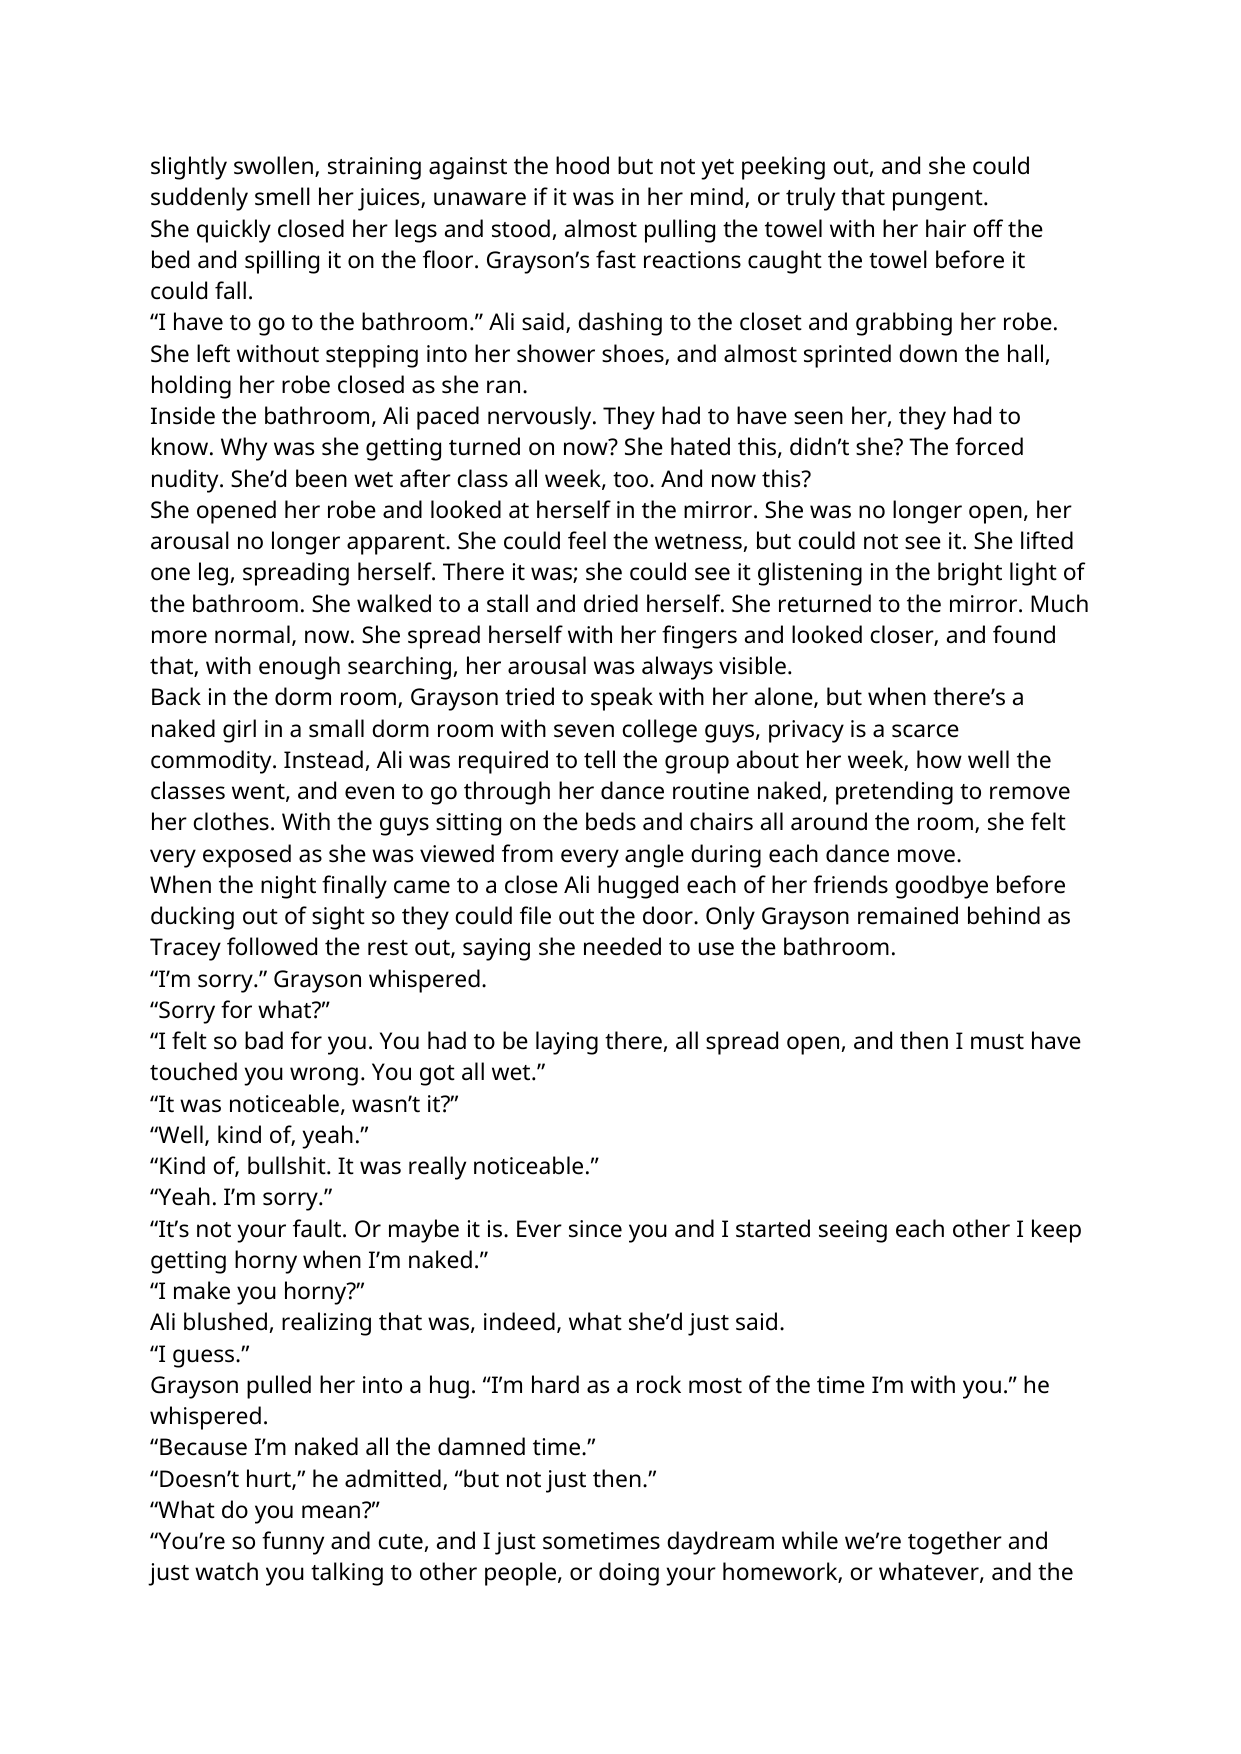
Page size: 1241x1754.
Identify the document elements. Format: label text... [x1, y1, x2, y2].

text “Doesn’t hurt,” he admitted, “but not just then.” [150, 1462, 1090, 1494]
text “It was noticeable, wasn’t it?” [150, 1087, 1090, 1119]
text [150, 1525, 1090, 1587]
text She opened her robe and looked at herself in the mirror. She was no longer open, her arousal no longer apparent. She could feel the wetness, but could not see it. She lifted one leg, spreading herself. There it was; she could see it glistening in the bright light of the bathroom. She walked to a stall and dried herself. She returned to the mirror. Much more normal, now. She spread herself with her fingers and looked closer, and found that, with enough searching, her arousal was always visible. [150, 494, 1090, 681]
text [150, 150, 1090, 212]
text “I felt so bad for you. You had to be laying there, all spread open, and then I must have touched you wrong. You got all wet.” [150, 1025, 1090, 1087]
text Ali blushed, realizing that was, indeed, what she’d just said. [150, 1306, 1090, 1337]
text Back in the dorm room, Grayson tried to speak with her alone, but when there’s a naked girl in a small dorm room with seven college guys, privacy is a scarce commodity. Instead, Ali was required to tell the group about her week, how well the classes went, and even to go through her dance routine naked, pretending to remove her clothes. With the guys sitting on the beds and chairs all around the room, she felt very exposed as she was viewed from every angle during each dance move. [150, 681, 1090, 869]
text “It’s not your fault. Or maybe it is. Ever since you and I started seeing each other I keep getting horny when I’m naked.” [150, 1212, 1090, 1275]
text She quickly closed her legs and stood, almost pulling the towel with her hair off the bed and spilling it on the floor. Grayson’s fast reactions caught the towel before it could fall. [150, 212, 1090, 306]
text “Because I’m naked all the damned time.” [150, 1431, 1090, 1462]
text “I make you horny?” [150, 1275, 1090, 1306]
text “I’m sorry.” Grayson whispered. [150, 962, 1090, 994]
text “Well, kind of, yeah.” [150, 1119, 1090, 1150]
text “I guess.” [150, 1337, 1090, 1369]
text Inside the bathroom, Ali paced nervously. They had to have seen her, they had to know. Why was she getting turned on now? She hated this, didn’t she? The forced nudity. She’d been wet after class all week, too. And now this? [150, 400, 1090, 494]
text “What do you mean?” [150, 1494, 1090, 1525]
text “I have to go to the bathroom.” Ali said, dashing to the closet and grabbing her robe. She left without stepping into her shower shoes, and almost sprinted down the hall, holding her robe closed as she ran. [150, 306, 1090, 400]
text “Kind of, bullshit. It was really noticeable.” [150, 1150, 1090, 1181]
text Grayson pulled her into a hug. “I’m hard as a rock most of the time I’m with you.” he whispered. [150, 1369, 1090, 1431]
text “Sorry for what?” [150, 994, 1090, 1025]
text “Yeah. I’m sorry.” [150, 1181, 1090, 1212]
text When the night finally came to a close Ali hugged each of her friends goodbye before ducking out of sight so they could file out the door. Only Grayson remained behind as Tracey followed the rest out, saying she needed to use the bathroom. [150, 869, 1090, 962]
